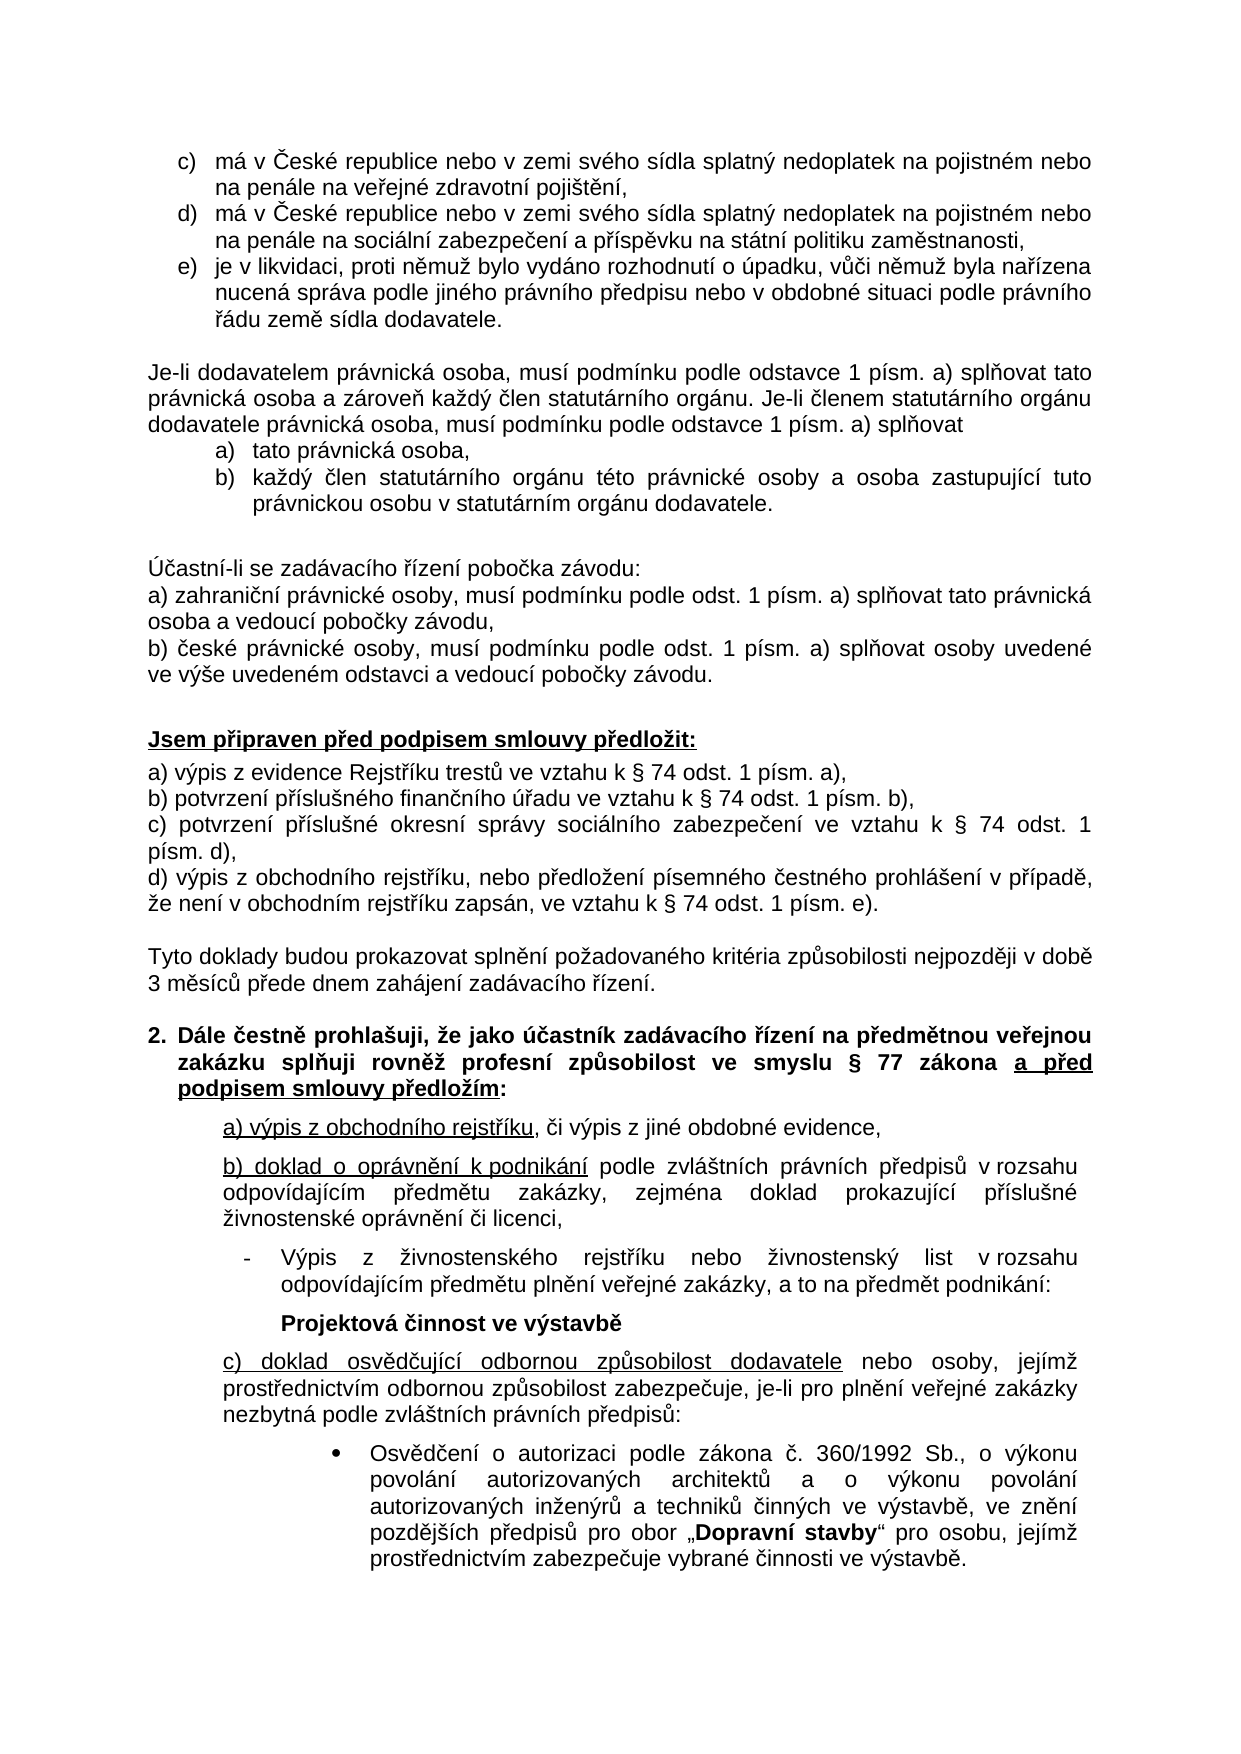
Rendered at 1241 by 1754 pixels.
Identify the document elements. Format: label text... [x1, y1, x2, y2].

text Tyto doklady budou prokazovat splnění požadovaného kritéria způsobilosti nejpozději v době 3 měsíců přede dnem zahájení zadávacího řízení. [148, 943, 1093, 996]
text d) výpis z obchodního rejstříku, nebo předložení písemného čestného prohlášení v případě, že není v obchodním rejstříku zapsán, ve vztahu k § 74 odst. 1 písm. e). [148, 864, 1093, 917]
text Jsem připraven před podpisem smlouvy předložit: [148, 726, 1093, 752]
text c) doklad osvědčující odbornou způsobilost dodavatele nebo osoby, jejímž prostřednictvím odbornou způsobilost zabezpečuje, je-li pro plnění veřejné zakázky nezbytná podle zvláštních právních předpisů: [223, 1348, 1078, 1427]
text a) výpis z evidence Rejstříku trestů ve vztahu k § 74 odst. 1 písm. a), [148, 759, 1093, 785]
text Účastní-li se zadávacího řízení pobočka závodu: [148, 555, 1093, 582]
text c) potvrzení příslušné okresní správy sociálního zabezpečení ve vztahu k § 74 odst. 1 písm. d), [148, 811, 1093, 864]
list je v likvidaci, proti němuž bylo vydáno rozhodnutí o úpadku, vůči němuž byla nařízena nucená správa podle jiného právního předpisu nebo v obdobné situaci podle právního řádu země sídla dodavatele. [177, 253, 1093, 332]
text Je-li dodavatelem právnická osoba, musí podmínku podle odstavce 1 písm. a) splňovat tato právnická osoba a zároveň každý člen statutárního orgánu. Je-li členem statutárního orgánu dodavatele právnická osoba, musí podmínku podle odstavce 1 písm. a) splňovat [148, 358, 1093, 437]
list Výpis z živnostenského rejstříku nebo živnostenský list v rozsahu odpovídajícím předmětu plnění veřejné zakázky, a to na předmět podnikání: [243, 1244, 1078, 1297]
list Dále čestně prohlašuji, že jako účastník zadávacího řízení na předmětnou veřejnou zakázku splňuji rovněž profesní způsobilost ve smyslu § 77 zákona a před podpisem smlouvy předložím: [148, 1022, 1093, 1101]
list Osvědčení o autorizaci podle zákona č. 360/1992 Sb., o výkonu povolání autorizovaných architektů a o výkonu povolání autorizovaných inženýrů a techniků činných ve výstavbě, ve znění pozdějších předpisů pro obor „Dopravní stavby“ pro osobu, jejímž prostřednictvím zabezpečuje vybrané činnosti ve výstavbě. [332, 1440, 1078, 1572]
text Projektová činnost ve výstavbě [207, 1309, 1078, 1336]
list má v České republice nebo v zemi svého sídla splatný nedoplatek na pojistném nebo na penále na veřejné zdravotní pojištění, [177, 148, 1093, 200]
text a) výpis z obchodního rejstříku, či výpis z jiné obdobné evidence, [223, 1114, 1078, 1140]
list má v České republice nebo v zemi svého sídla splatný nedoplatek na pojistném nebo na penále na sociální zabezpečení a příspěvku na státní politiku zaměstnanosti, [177, 200, 1093, 253]
list každý člen statutárního orgánu této právnické osoby a osoba zastupující tuto právnickou osobu v statutárním orgánu dodavatele. [215, 464, 1093, 517]
text b) doklad o oprávnění k podnikání podle zvláštních právních předpisů v rozsahu odpovídajícím předmětu zakázky, zejména doklad prokazující příslušné živnostenské oprávnění či licenci, [223, 1153, 1078, 1232]
text b) české právnické osoby, musí podmínku podle odst. 1 písm. a) splňovat osoby uvedené ve výše uvedeném odstavci a vedoucí pobočky závodu. [148, 634, 1093, 687]
list tato právnická osoba, [215, 437, 1093, 464]
text a) zahraniční právnické osoby, musí podmínku podle odst. 1 písm. a) splňovat tato právnická osoba a vedoucí pobočky závodu, [148, 582, 1093, 634]
text b) potvrzení příslušného finančního úřadu ve vztahu k § 74 odst. 1 písm. b), [148, 785, 1093, 811]
